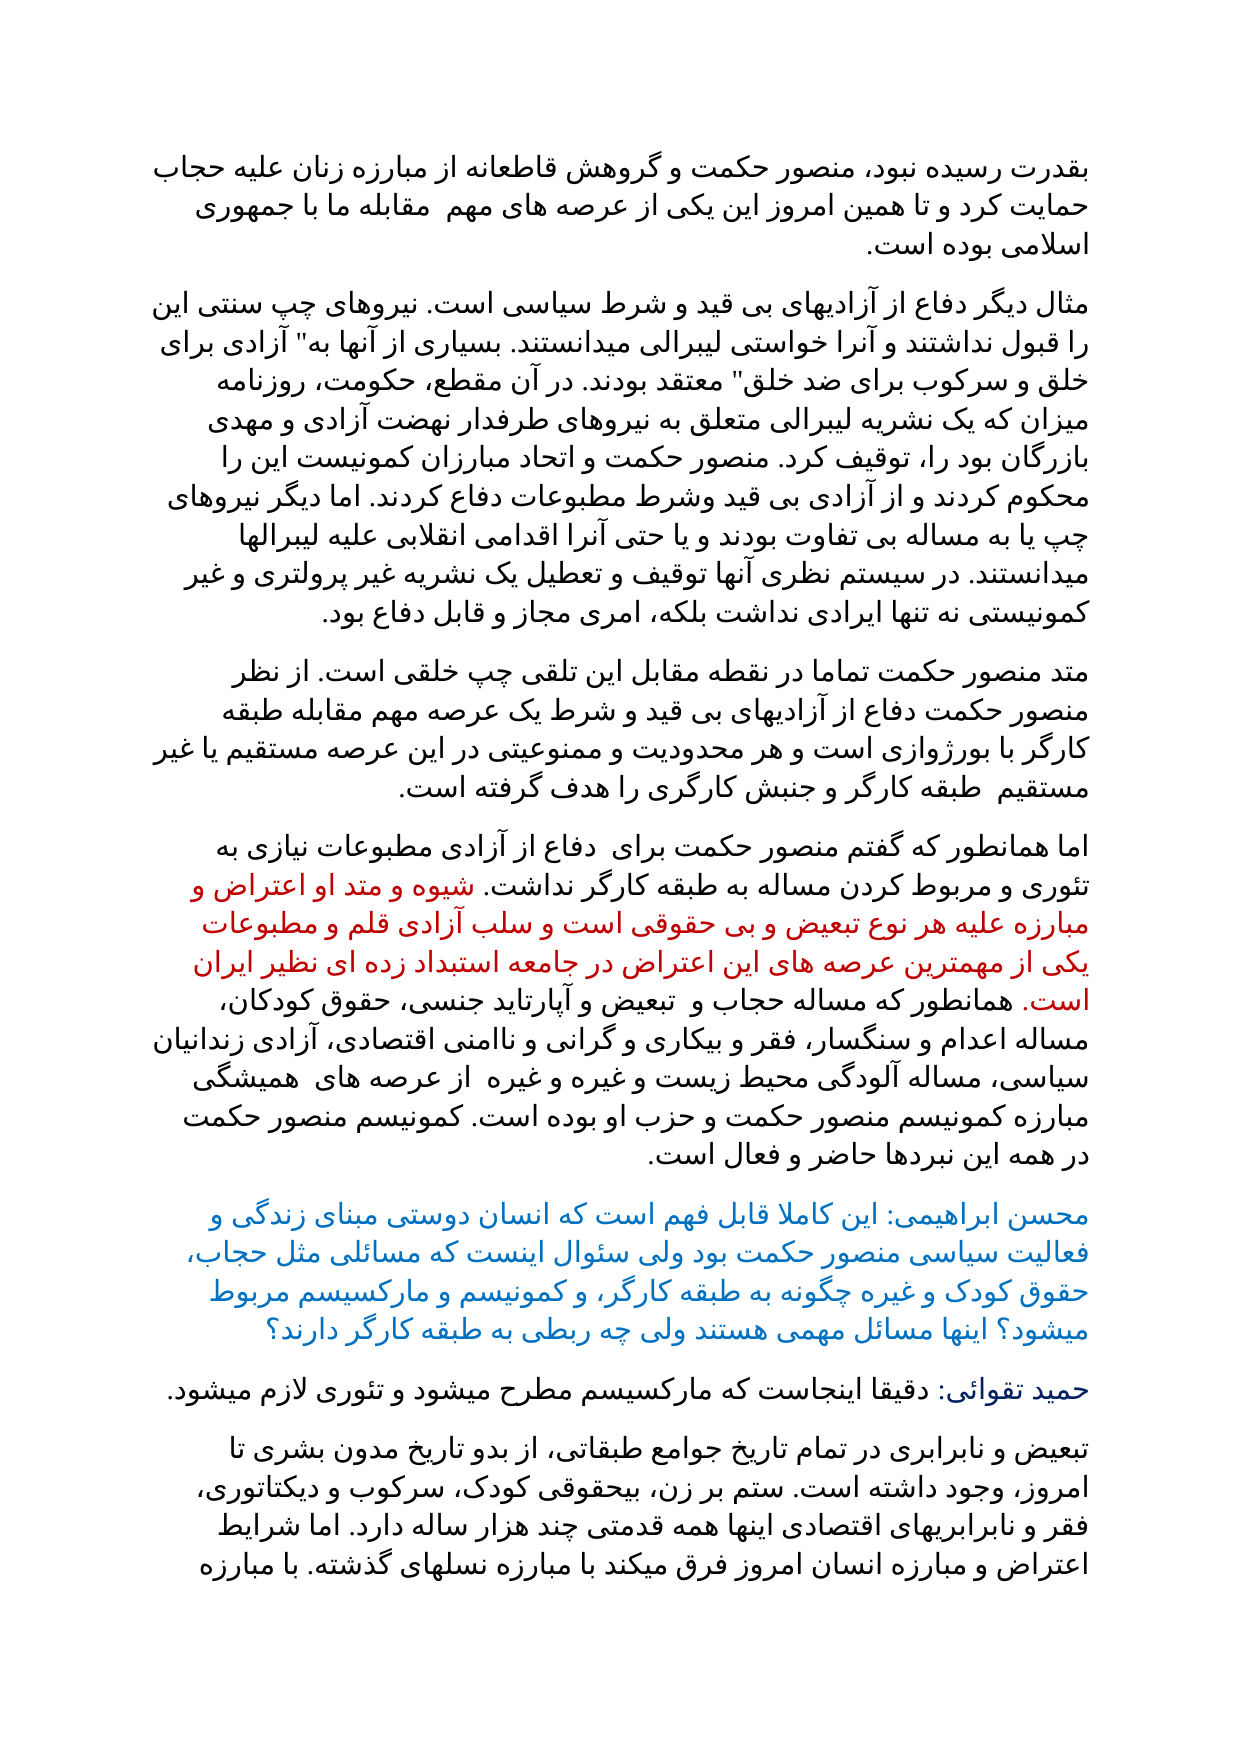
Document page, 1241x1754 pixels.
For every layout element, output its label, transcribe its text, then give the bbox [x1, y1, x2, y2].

text متد منصور حکمت تماما در نقطه مقابل این تلقی چپ خلقی است. از نظر منصور حکمت دفاع از آزادیهای بی قید و شرط یک عرصه مهم مقابله طبقه کارگر با بورژوازی است و هر محدودیت و ممنوعیتی در این عرصه مستقیم یا غیر مستقیم طبقه کارگر و جنبش کارگری را هدف گرفته است. [150, 654, 1090, 803]
text مثال دیگر دفاع از آزادیهای بی قید و شرط سیاسی است. نیروهای چپ سنتی این را قبول نداشتند و آنرا خواستی لیبرالی میدانستند. بسیاری از آنها به" آزادی برای خلق و سرکوب برای ضد خلق" معتقد بودند. در آن مقطع، حکومت، روزنامه میزان که یک نشریه لیبرالی متعلق به نیروهای طرفدار نهضت آزادی و مهدی بازرگان بود را، توقیف کرد. منصور حکمت و اتحاد مبارزان کمونیست این را محکوم کردند و از آزادی بی قید وشرط مطبوعات دفاع کردند. اما دیگر نیروهای چپ یا به مساله بی تفاوت بودند و یا حتی آنرا اقدامی انقلابی علیه لیبرالها میدانستند. در سیستم نظری آنها توقیف و تعطیل یک نشریه غیر پرولتری و غیر کمونیستی نه تنها ایرادی نداشت بلکه، امری مجاز و قابل دفاع بود. [150, 286, 1090, 628]
text اما همانطور که گفتم منصور حکمت برای دفاع از آزادی مطبوعات نیازی به تئوری و مربوط کردن مساله به طبقه کارگر نداشت. شیوه و متد او اعتراض و مبارزه علیه هر نوع تبعیض و بی حقوقی است و سلب آزادی قلم و مطبوعات یکی از مهمترین عرصه های این اعتراض در جامعه استبداد زده ای نظیر ایران است. همانطور که مساله حجاب و تبعیض و آپارتاید جنسی، حقوق کودکان، مساله اعدام و سنگسار، فقر و بیکاری و گرانی و ناامنی اقتصادی، آزادی زندانیان سیاسی، مساله آلودگی محیط زیست و غیره و غیره از عرصه های همیشگی مبارزه کمونیسم منصور حکمت و حزب او بوده است. کمونیسم منصور حکمت در همه این نبردها حاضر و فعال است. [150, 829, 1090, 1171]
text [150, 150, 1090, 261]
text محسن ابراهیمی: این کاملا قابل فهم است که انسان دوستی مبنای زندگی و فعالیت سیاسی منصور حکمت بود ولی سئوال اینست که مسائلی مثل حجاب، حقوق کودک و غیره چگونه به طبقه کارگر، و کمونیسم و مارکسیسم مربوط میشود؟ اینها مسائل مهمی هستند ولی چه ربطی به طبقه کارگر دارند؟ [150, 1197, 1090, 1346]
text حمید تقوائی: دقیقا اینجاست که مارکسیسم مطرح میشود و تئوری لازم میشود. [150, 1372, 1090, 1405]
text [150, 1431, 1090, 1580]
